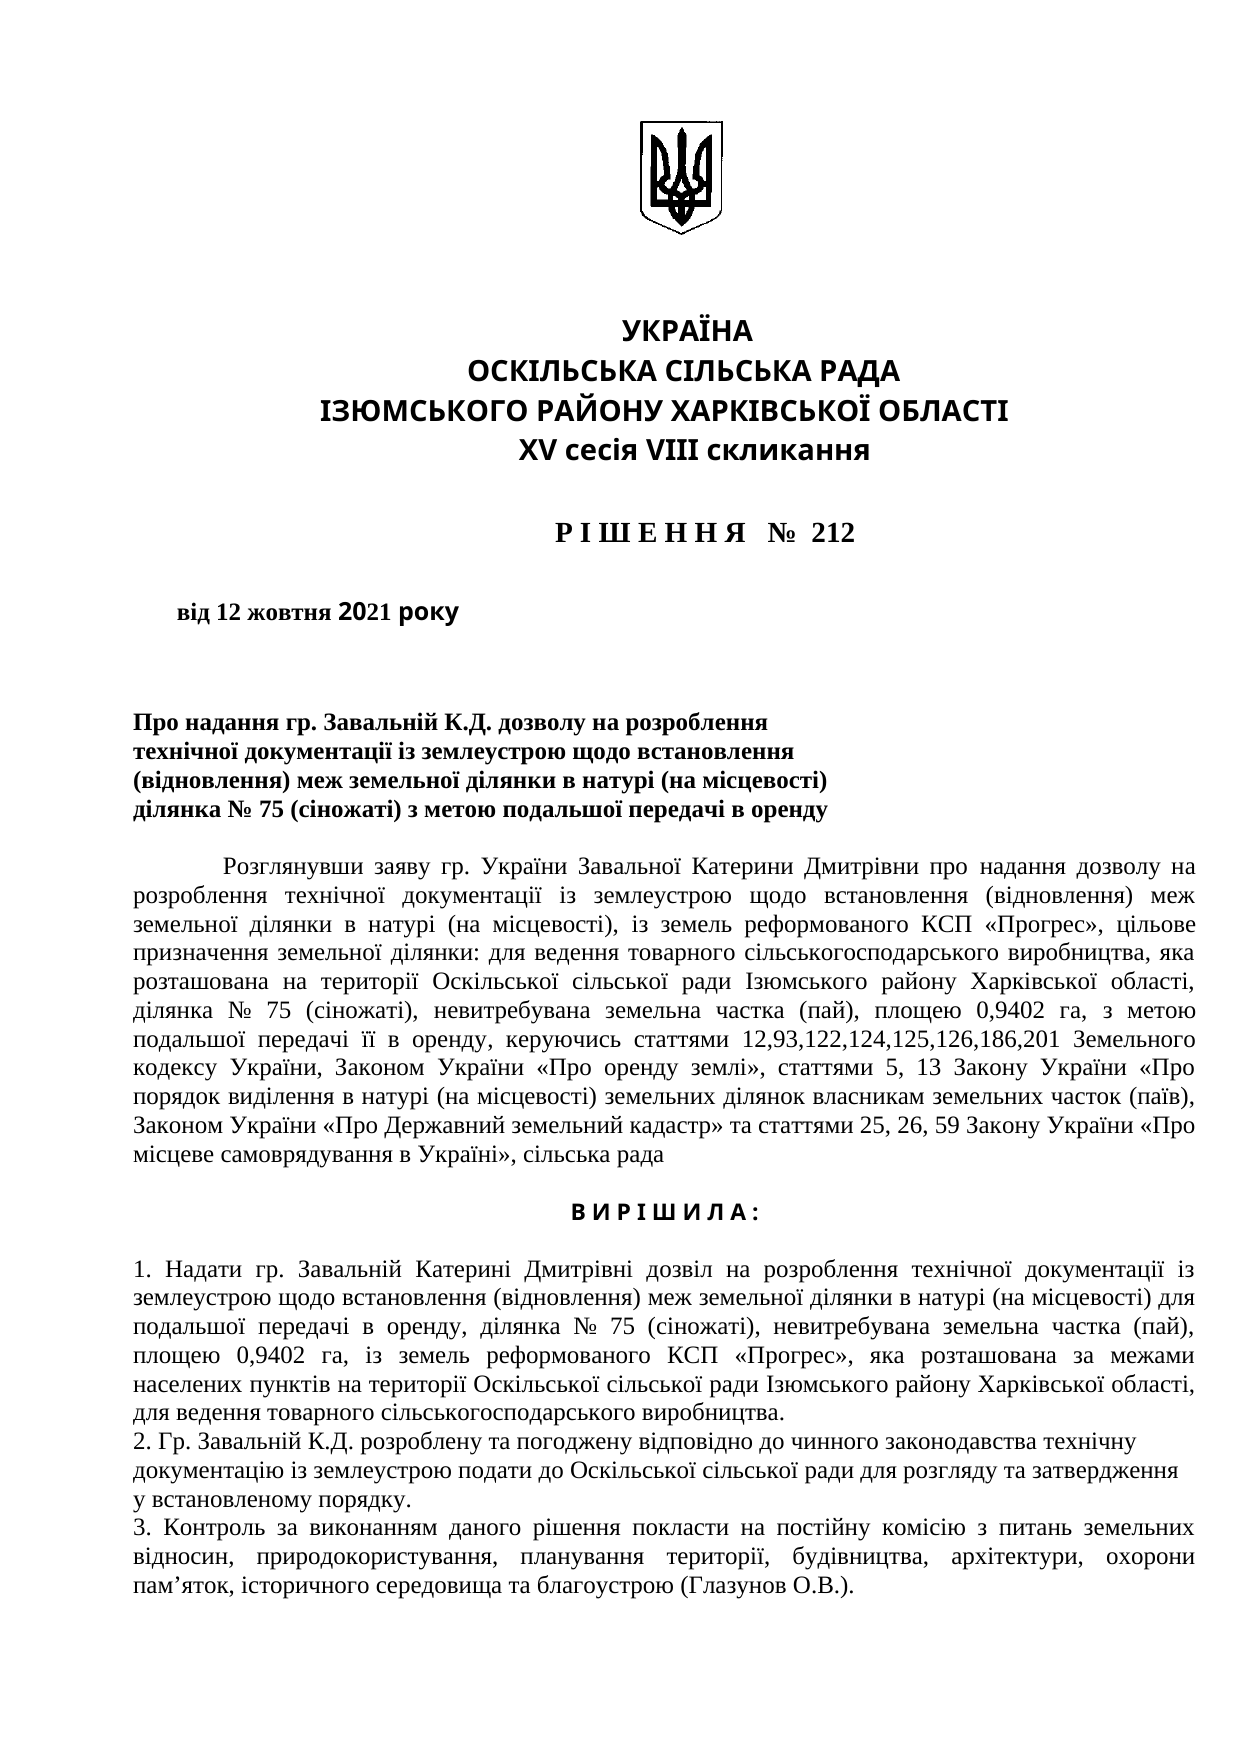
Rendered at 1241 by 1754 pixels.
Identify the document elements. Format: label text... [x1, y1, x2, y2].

text XV сесія VІІІ скликання [133, 429, 1196, 469]
text (відновлення) меж земельної ділянки в натурі (на місцевості) [133, 765, 1196, 794]
text від 12 жовтня 2021 року [133, 594, 1196, 628]
text Розглянувши заяву гр. України Завальної Катерини Дмитрівни про надання дозволу на розроблення технічної документації із землеустрою щодо встановлення (відновлення) меж земельної ділянки в натурі (на місцевості), із земель реформованого КСП «Прогрес», цільове призначення земельної ділянки: для ведення товарного сільськогосподарського виробництва, яка розташована на території Оскільської сільської ради Ізюмського району Харківської області, ділянка № 75 (сіножаті), невитребувана земельна частка (пай), площею 0,9402 га, з метою подальшої передачі її в оренду, керуючись статтями 12,93,122,124,125,126,186,201 Земельного кодексу України, Законом України «Про оренду землі», статтями 5, 13 Закону України «Про порядок виділення в натурі (на місцевості) земельних ділянок власникам земельних часток (паїв), Законом України «Про Державний земельний кадастр» та статтями 25, 26, 59 Закону України «Про місцеве самоврядування в Україні», сільська рада [133, 851, 1196, 1167]
table_header [144, 118, 1163, 310]
text ОСКІЛЬСЬКА СІЛЬСЬКА РАДА [133, 350, 1196, 390]
text Про надання гр. Завальній К.Д. дозволу на розроблення [133, 707, 1196, 736]
text 1. Надати гр. Завальній Катерині Дмитрівні дозвіл на розроблення технічної документації із землеустрою щодо встановлення (відновлення) меж земельної ділянки в натурі (на місцевості) для подальшої передачі в оренду, ділянка № 75 (сіножаті), невитребувана земельна частка (пай), площею 0,9402 га, із земель реформованого КСП «Прогрес», яка розташована за межами населених пунктів на території Оскільської сільської ради Ізюмського району Харківської області, для ведення товарного сільськогосподарського виробництва. [133, 1254, 1196, 1426]
text 3. Контроль за виконанням даного рішення покласти на постійну комісію з питань земельних відносин, природокористування, планування території, будівництва, архітектури, охорони пам’яток, історичного середовища та благоустрою (Глазунов О.В.). [133, 1512, 1196, 1599]
text В И Р І Ш И Л А : [133, 1196, 1196, 1227]
text Р І Ш Е Н Н Я № 212 [183, 515, 1196, 548]
text ділянка № 75 (сіножаті) з метою подальшої передачі в оренду [133, 794, 1196, 822]
text ІЗЮМСЬКОГО РАЙОНУ ХАРКІВСЬКОЇ ОБЛАСТІ [133, 390, 1196, 429]
text 2. Гр. Завальній К.Д. розроблену та погоджену відповідно до чинного законодавства технічну документацію із землеустрою подати до Оскільської сільської ради для розгляду та затвердження у встановленому порядку. [133, 1426, 1196, 1512]
text технічної документації із землеустрою щодо встановлення [133, 736, 1196, 765]
text УКРАЇНА [133, 310, 1196, 350]
